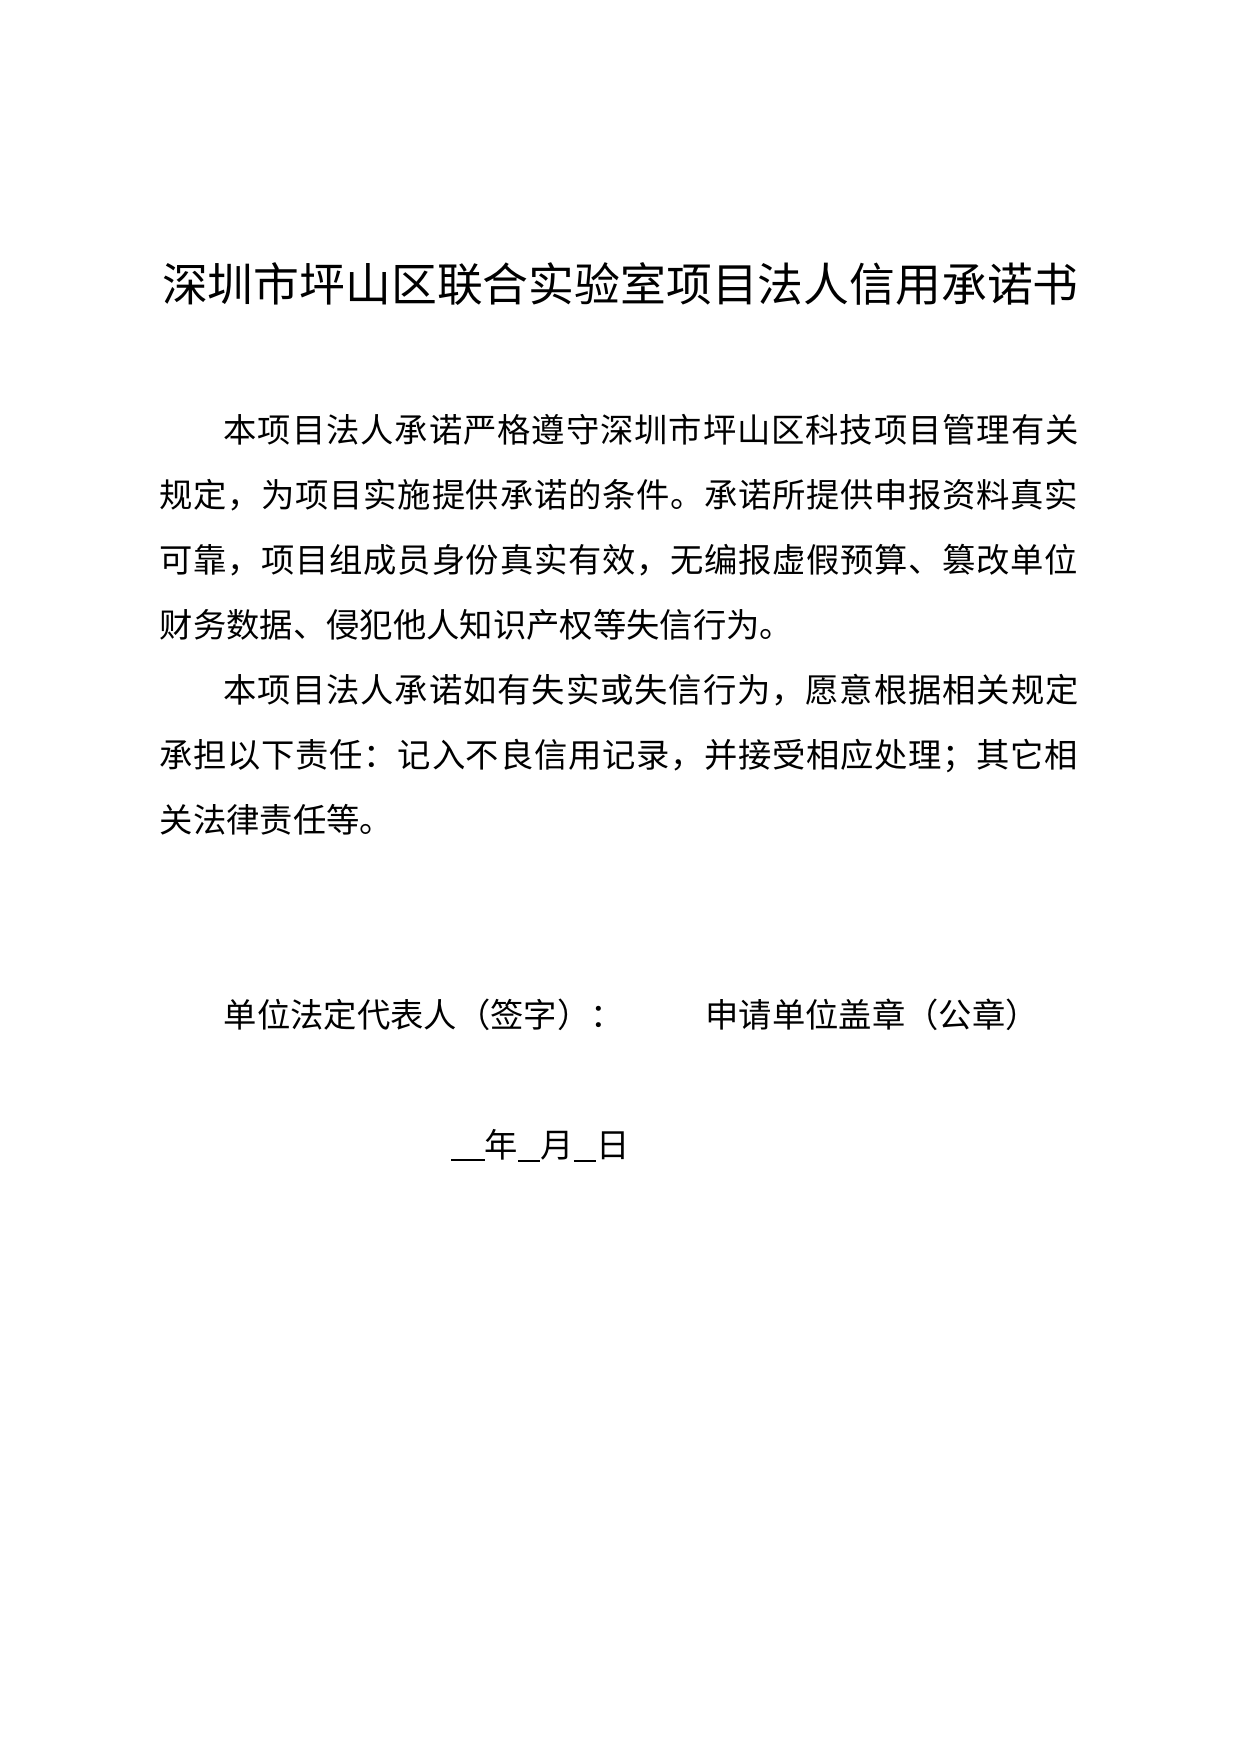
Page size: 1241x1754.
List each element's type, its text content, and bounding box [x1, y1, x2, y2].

text 深圳市坪山区联合实验室项目法人信用承诺书 [159, 233, 1081, 330]
text 本项目法人承诺如有失实或失信行为，愿意根据相关规定，承担以下责任：记入不良信用记录，并接受相应处理；其它相关法律责任等。 [159, 655, 1081, 850]
text 本项目法人承诺严格遵守深圳市坪山区科技项目管理有关规定，为项目实施提供承诺的条件。承诺所提供申报资料真实可靠，项目组成员身份真实有效，无编报虚假预算、篡改单位财务数据、侵犯他人知识产权等失信行为。 [159, 395, 1081, 655]
text 年 月 日 [159, 1110, 1022, 1175]
text 单位法定代表人（签字）： 申请单位盖章（公章） [159, 980, 1081, 1045]
